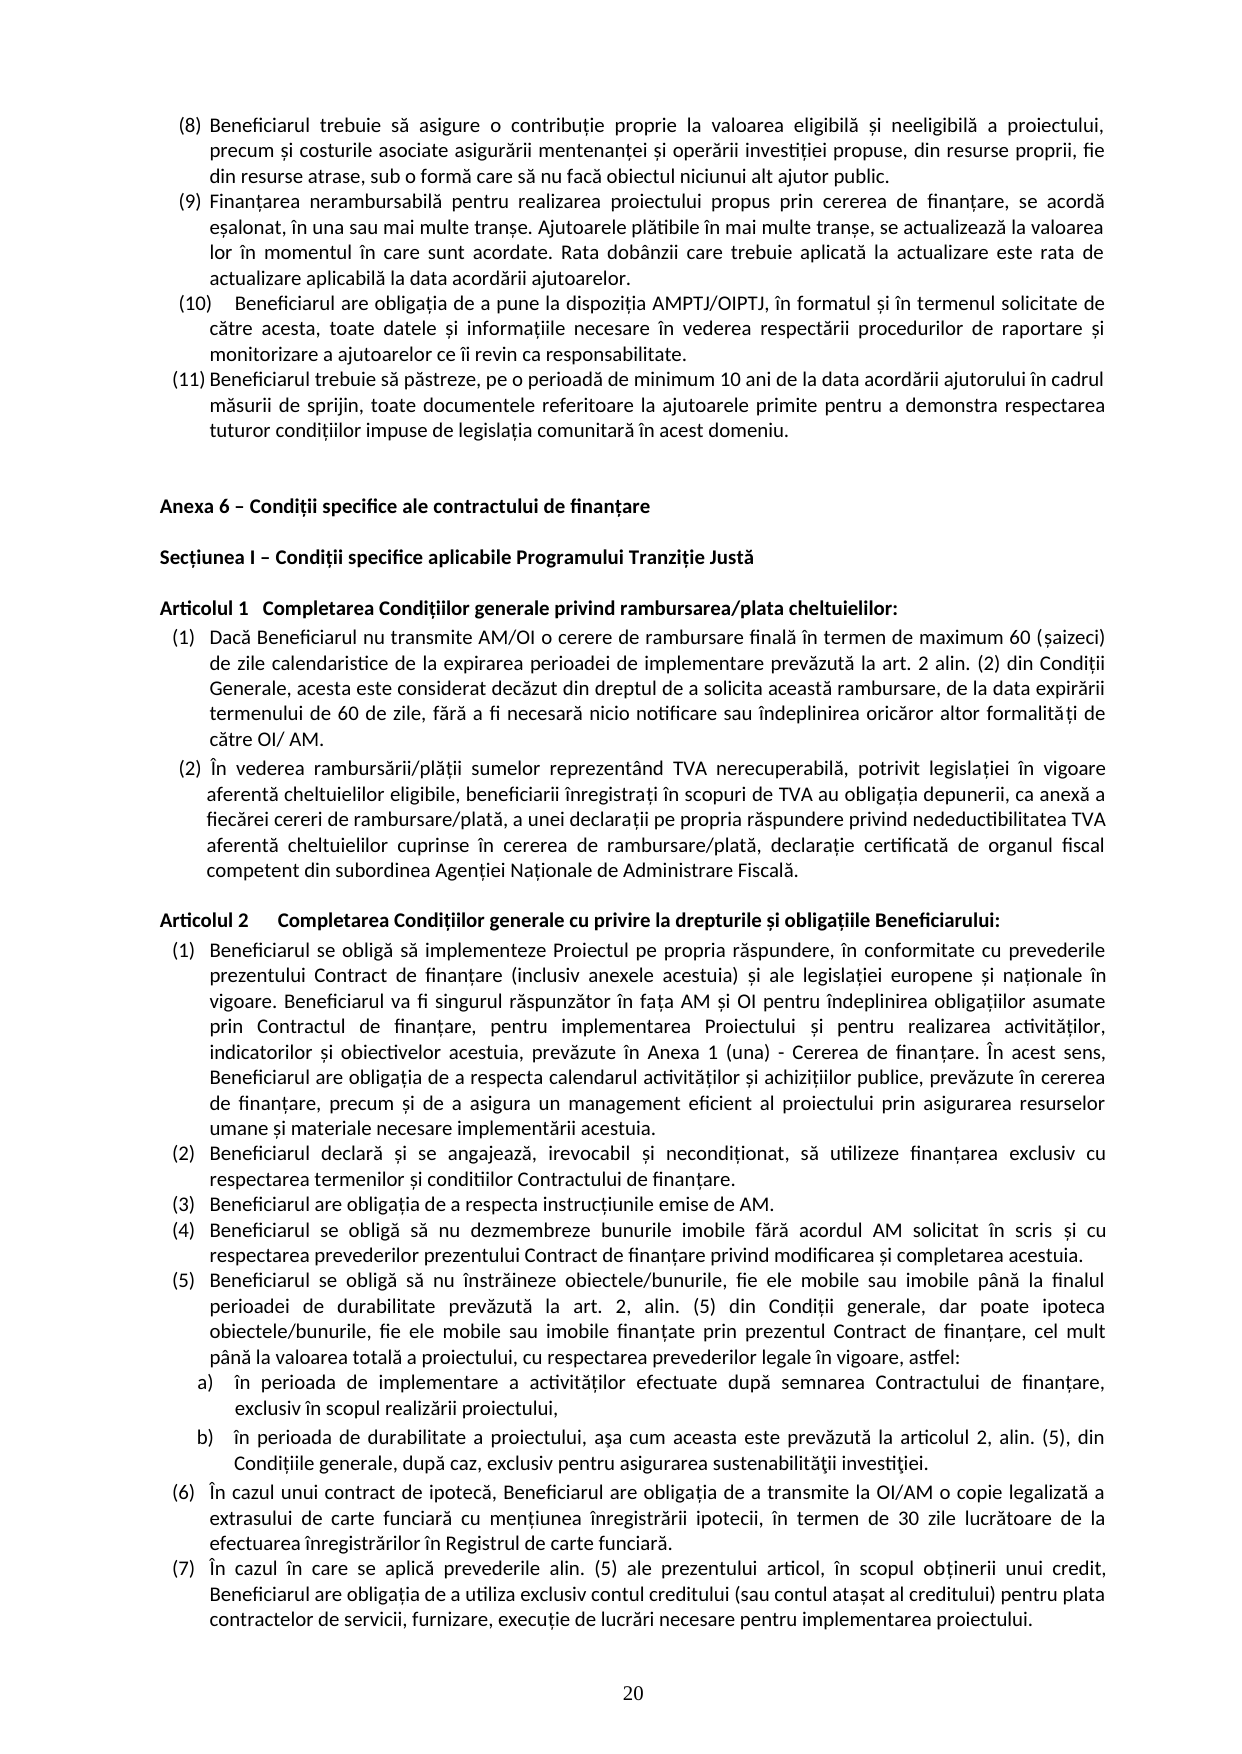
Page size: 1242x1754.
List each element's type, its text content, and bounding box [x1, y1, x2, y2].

list în perioada de durabilitate a proiectului, aşa cum aceasta este prevăzută la articolul 2, alin. (5), din Condițiile generale, după caz, exclusiv pentru asigurarea sustenabilităţii investiţiei. [197, 1424, 1106, 1475]
list Beneficiarul trebuie să păstreze, pe o perioadă de minimum 10 ani de la data acordării ajutorului în cadrul măsurii de sprijin, toate documentele referitoare la ajutoarele primite pentru a demonstra respectarea tuturor condițiilor impuse de legislația comunitară în acest domeniu. [172, 366, 1106, 443]
list Completarea Condițiilor generale cu privire la drepturile și obligațiile Beneficiarului: [159, 908, 1106, 933]
list Completarea Condițiilor generale privind rambursarea/plata cheltuielilor: [159, 595, 1106, 620]
list Beneficiarul se obligă să implementeze Proiectul pe propria răspundere, în conformitate cu prevederile prezentului Contract de finanțare (inclusiv anexele acestuia) şi ale legislaţiei europene şi naţionale în vigoare. Beneficiarul va fi singurul răspunzător în faţa AM şi OI pentru îndeplinirea obligaţiilor asumate prin Contractul de finanțare, pentru implementarea Proiectului şi pentru realizarea activităților, indicatorilor și obiectivelor acestuia, prevăzute în Anexa 1 (una) - Cererea de finanţare. În acest sens, Beneficiarul are obligaţia de a respecta calendarul activităţilor și achiziţiilor publice, prevăzute în cererea de finanţare, precum și de a asigura un management eficient al proiectului prin asigurarea resurselor umane şi materiale necesare implementării acestuia. [172, 937, 1106, 1141]
list Beneficiarul se obligă să nu înstrăineze obiectele/bunurile, fie ele mobile sau imobile până la finalul perioadei de durabilitate prevăzută la art. 2, alin. (5) din Condiții generale, dar poate ipoteca obiectele/bunurile, fie ele mobile sau imobile finanţate prin prezentul Contract de finanțare, cel mult până la valoarea totală a proiectului, cu respectarea prevederilor legale în vigoare, astfel: [172, 1268, 1106, 1369]
list Beneficiarul trebuie să asigure o contribuție proprie la valoarea eligibilă și neeligibilă a proiectului, precum și costurile asociate asigurării mentenanței și operării investiției propuse, din resurse proprii, fie din resurse atrase, sub o formă care să nu facă obiectul niciunui alt ajutor public. [178, 112, 1106, 188]
list Beneficiarul declară și se angajează, irevocabil şi necondiţionat, să utilizeze finanţarea exclusiv cu respectarea termenilor şi conditiilor Contractului de finanţare. [172, 1141, 1106, 1191]
list Beneficiarul are obligația de a pune la dispoziția AMPTJ/OIPTJ, în formatul și în termenul solicitate de către acesta, toate datele și informațiile necesare în vederea respectării procedurilor de raportare și monitorizare a ajutoarelor ce îi revin ca responsabilitate. [178, 290, 1106, 366]
list Beneficiarul se obligă să nu dezmembreze bunurile imobile fără acordul AM solicitat în scris şi cu respectarea prevederilor prezentului Contract de finanțare privind modificarea și completarea acestuia. [172, 1217, 1106, 1268]
list Finanțarea nerambursabilă pentru realizarea proiectului propus prin cererea de finanțare, se acordă eșalonat, în una sau mai multe tranșe. Ajutoarele plătibile în mai multe tranșe, se actualizează la valoarea lor în momentul în care sunt acordate. Rata dobânzii care trebuie aplicată la actualizare este rata de actualizare aplicabilă la data acordării ajutoarelor. [178, 188, 1106, 290]
text Secțiunea I – Condiții specifice aplicabile Programului Tranziție Justă [159, 544, 1099, 570]
list Dacă Beneficiarul nu transmite AM/OI o cerere de rambursare finală în termen de maximum 60 (şaizeci) de zile calendaristice de la expirarea perioadei de implementare prevăzută la art. 2 alin. (2) din Condiții Generale, acesta este considerat decăzut din dreptul de a solicita această rambursare, de la data expirării termenului de 60 de zile, fără a fi necesară nicio notificare sau îndeplinirea oricăror altor formalităţi de către OI/ AM. [172, 624, 1106, 751]
list În cazul în care se aplică prevederile alin. (5) ale prezentului articol, în scopul obţinerii unui credit, Beneficiarul are obligaţia de a utiliza exclusiv contul creditului (sau contul ataşat al creditului) pentru plata contractelor de servicii, furnizare, execuţie de lucrări necesare pentru implementarea proiectului. [172, 1556, 1106, 1632]
text Anexa 6 – Condiții specifice ale contractului de finanțare [159, 493, 1099, 519]
text (2) În vederea rambursării/plăţii sumelor reprezentând TVA nerecuperabilă, potrivit legislaţiei în vigoare aferentă cheltuielilor eligibile, beneficiarii înregistraţi în scopuri de TVA au obligaţia depunerii, ca anexă a fiecărei cereri de rambursare/plată, a unei declaraţii pe propria răspundere privind nedeductibilitatea TVA aferentă cheltuielilor cuprinse în cererea de rambursare/plată, declarație certificată de organul fiscal competent din subordinea Agenţiei Naţionale de Administrare Fiscală. [178, 756, 1106, 883]
list în perioada de implementare a activităților efectuate după semnarea Contractului de finanțare, exclusiv în scopul realizării proiectului, [197, 1369, 1106, 1420]
list În cazul unui contract de ipotecă, Beneficiarul are obligaţia de a transmite la OI/AM o copie legalizată a extrasului de carte funciară cu menţiunea înregistrării ipotecii, în termen de 30 zile lucrătoare de la efectuarea înregistrărilor în Registrul de carte funciară. [172, 1479, 1106, 1556]
list Beneficiarul are obligaţia de a respecta instrucțiunile emise de AM. [172, 1191, 1106, 1217]
